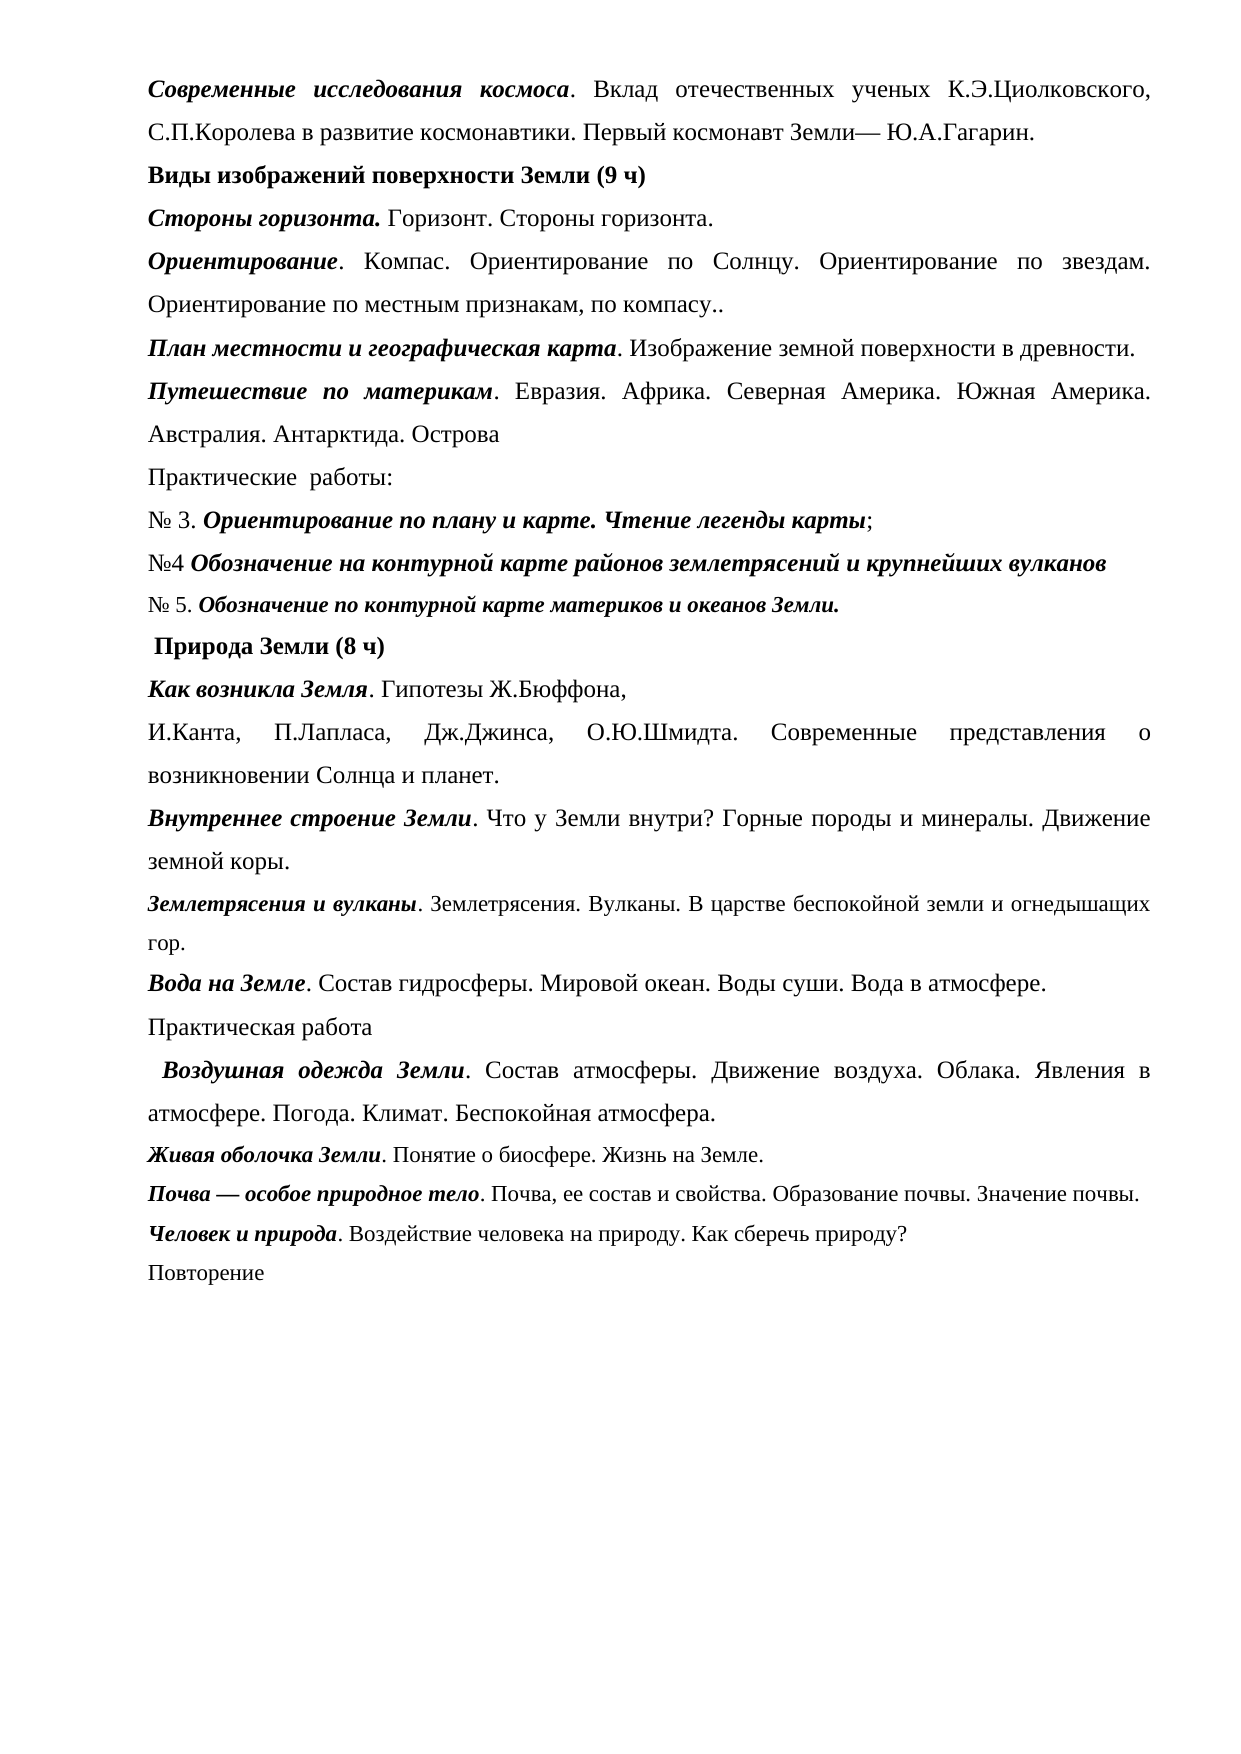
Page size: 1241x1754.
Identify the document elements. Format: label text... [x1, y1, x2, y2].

text Человек и природа. Воздействие человека на природу. Как сберечь природу? [148, 1220, 1152, 1246]
text Современные исследования космоса. Вклад отечественных ученых К.Э.Циолковского, С.П.Королева в развитие космонавтики. Первый космонавт Земли— Ю.А.Гагарин. [148, 74, 1152, 146]
text Воздушная одежда Земли. Состав атмосферы. Движение воздуха. Облака. Явления в атмосфере. Погода. Климат. Беспокойная атмосфера. [148, 1055, 1152, 1127]
text Ориентирование. Компас. Ориентирование по Солнцу. Ориентирование по звездам. Ориентирование по местным признакам, по компасу.. [148, 246, 1152, 318]
text Повторение [148, 1259, 1152, 1286]
text № 5. Обозначение по контурной карте материков и океанов Земли. [148, 591, 1152, 618]
text №4 Обозначение на контурной карте районов землетрясений и крупнейших вулканов [148, 548, 1152, 577]
text Виды изображений поверхности Земли (9 ч) [148, 160, 1152, 189]
text Стороны горизонта. Горизонт. Стороны горизонта. [148, 203, 1152, 232]
text Природа Земли (8 ч) [148, 631, 1152, 659]
text Практическая работа [148, 1012, 1152, 1040]
text Внутреннее строение Земли. Что у Земли внутри? Горные породы и минералы. Движение земной коры. [148, 803, 1152, 875]
text Практические работы: [148, 462, 1152, 491]
text Землетрясения и вулканы. Землетрясения. Вулканы. В царстве беспокойной земли и огнедышащих гор. [148, 889, 1152, 955]
text И.Канта, П.Лапласа, Дж.Джинса, О.Ю.Шмидта. Современные представления о возникновении Солнца и планет. [148, 717, 1152, 789]
text План местности и географическая карта. Изображение земной поверхности в древности. [148, 333, 1152, 361]
text № 3. Ориентирование по плану и карте. Чтение легенды карты; [148, 505, 1152, 534]
text Как возникла Земля. Гипотезы Ж.Бюффона, [148, 674, 1152, 703]
text Живая оболочка Земли. Понятие о биосфере. Жизнь на Земле. [148, 1141, 1152, 1167]
text Путешествие по материкам. Евразия. Африка. Северная Америка. Южная Америка. Австралия. Антарктида. Острова [148, 376, 1152, 448]
text Вода на Земле. Состав гидросферы. Мировой океан. Воды суши. Вода в атмосфере. [148, 968, 1152, 997]
text Почва — особое природное тело. Почва, ее состав и свойства. Образование почвы. Значение почвы. [148, 1181, 1152, 1207]
